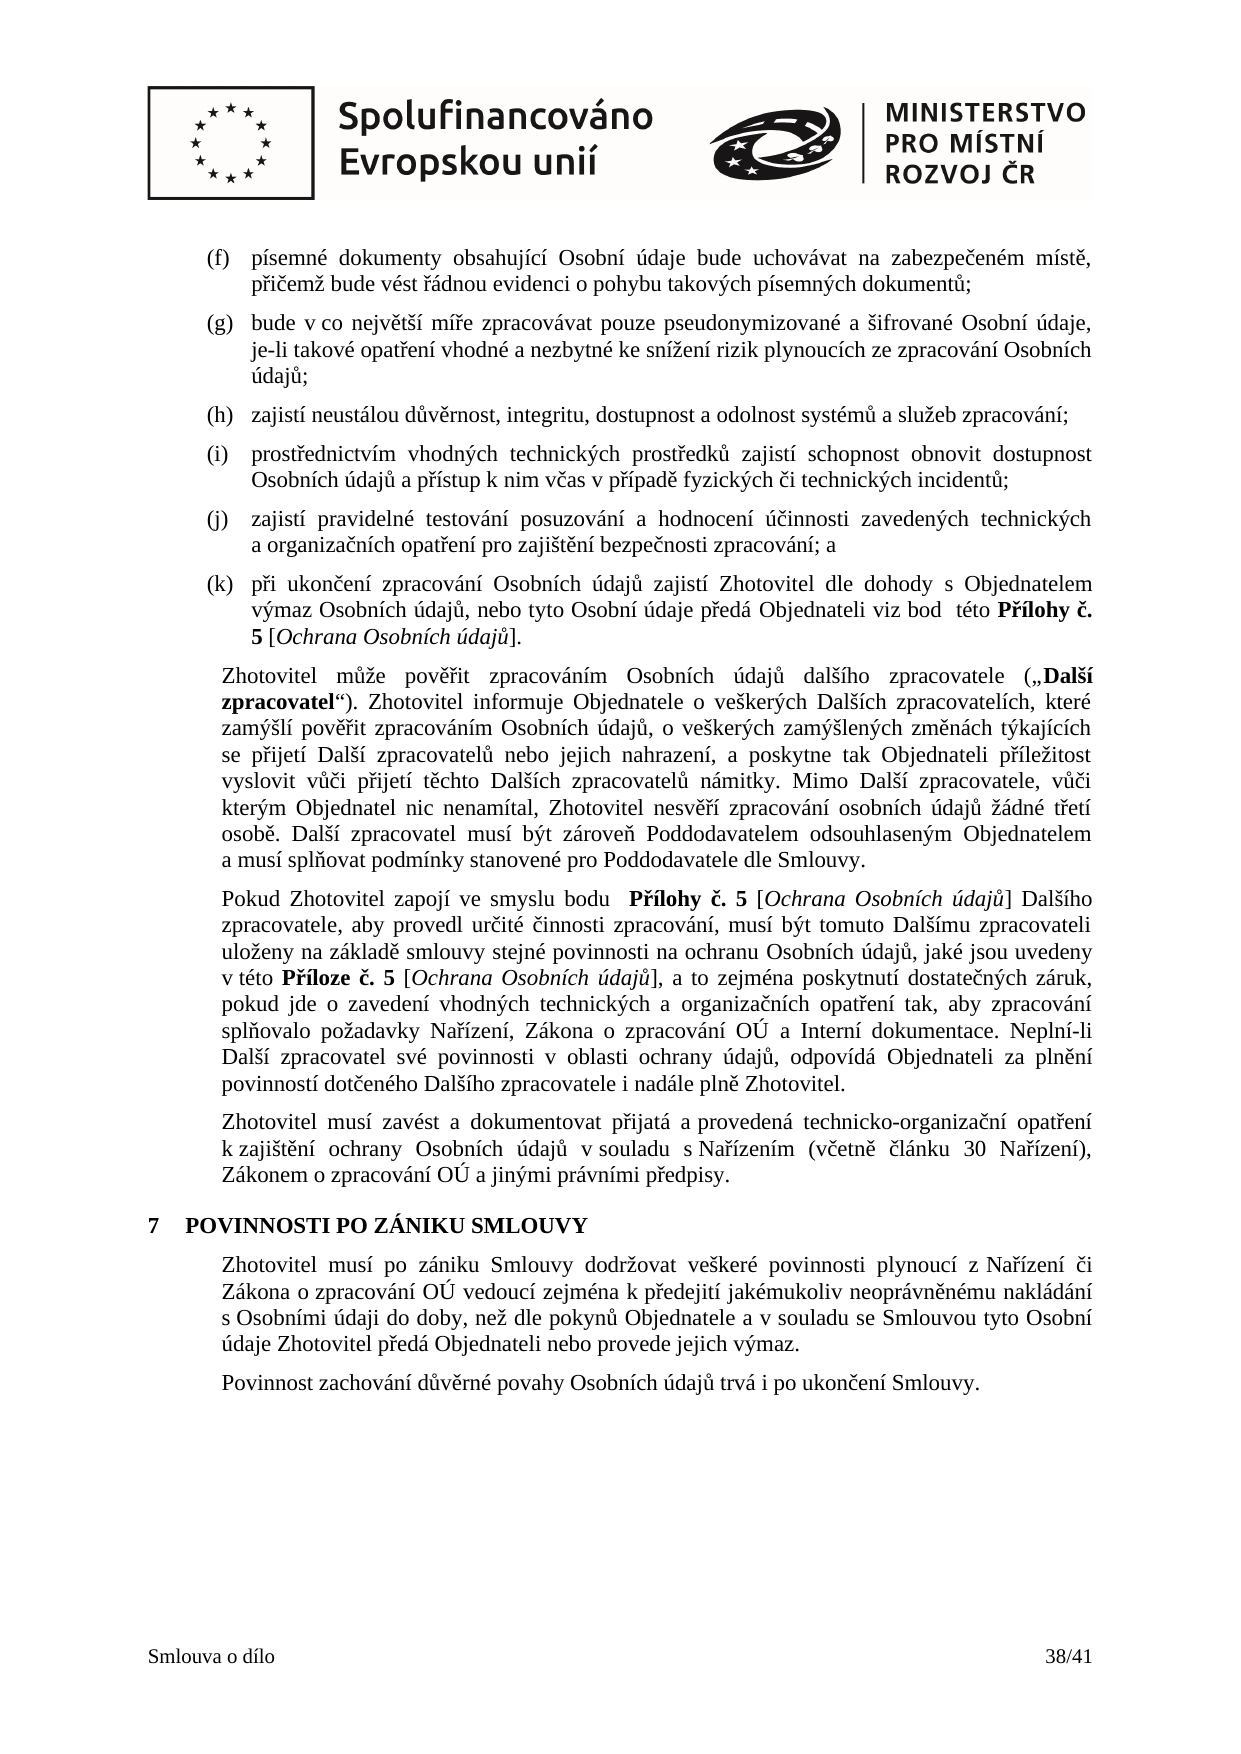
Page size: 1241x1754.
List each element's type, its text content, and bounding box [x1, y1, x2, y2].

list Pokud Zhotovitel zapojí ve smyslu bodu 6.3 Přílohy č. 5 [Ochrana Osobních údajů] Dalšího zpracovatele, aby provedl určité činnosti zpracování, musí být tomuto Dalšímu zpracovateli uloženy na základě smlouvy stejné povinnosti na ochranu Osobních údajů, jaké jsou uvedeny v této Příloze č. 5 [Ochrana Osobních údajů], a to zejména poskytnutí dostatečných záruk, pokud jde o zavedení vhodných technických a organizačních opatření tak, aby zpracování splňovalo požadavky Nařízení, Zákona o zpracování OÚ a Interní dokumentace. Neplní-li Další zpracovatel své povinnosti v oblasti ochrany údajů, odpovídá Objednateli za plnění povinností dotčeného Dalšího zpracovatele i nadále plně Zhotovitel. [221, 885, 1093, 1096]
text při ukončení zpracování Osobních údajů zajistí Zhotovitel dle dohody s Objednatelem výmaz Osobních údajů, nebo tyto Osobní údaje předá Objednateli viz bod 5.5 této Přílohy č. 5 [Ochrana Osobních údajů]. [207, 570, 1093, 649]
picture [147, 86, 1093, 200]
list Zhotovitel musí po zániku Smlouvy dodržovat veškeré povinnosti plynoucí z Nařízení či Zákona o zpracování OÚ vedoucí zejména k předejití jakémukoliv neoprávněnému nakládání s Osobními údaji do doby, než dle pokynů Objednatele a v souladu se Smlouvou tyto Osobní údaje Zhotovitel předá Objednateli nebo provede jejich výmaz. [221, 1251, 1093, 1357]
subtitle povinnosti po zániku smlouvy [148, 1212, 1093, 1239]
text prostřednictvím vhodných technických prostředků zajistí schopnost obnovit dostupnost Osobních údajů a přístup k nim včas v případě fyzických či technických incidentů; [207, 440, 1093, 492]
list Povinnost zachování důvěrné povahy Osobních údajů trvá i po ukončení Smlouvy. [221, 1369, 1093, 1396]
list Zhotovitel může pověřit zpracováním Osobních údajů dalšího zpracovatele („Další zpracovatel“). Zhotovitel informuje Objednatele o veškerých Dalších zpracovatelích, které zamýšlí pověřit zpracováním Osobních údajů, o veškerých zamýšlených změnách týkajících se přijetí Další zpracovatelů nebo jejich nahrazení, a poskytne tak Objednateli příležitost vyslovit vůči přijetí těchto Dalších zpracovatelů námitky. Mimo Další zpracovatele, vůči kterým Objednatel nic nenamítal, Zhotovitel nesvěří zpracování osobních údajů žádné třetí osobě. Další zpracovatel musí být zároveň Poddodavatelem odsouhlaseným Objednatelem a musí splňovat podmínky stanovené pro Poddodavatele dle Smlouvy. [221, 662, 1093, 873]
text bude v co největší míře zpracovávat pouze pseudonymizované a šifrované Osobní údaje, je-li takové opatření vhodné a nezbytné ke snížení rizik plynoucích ze zpracování Osobních údajů; [207, 309, 1093, 388]
list Zhotovitel musí zavést a dokumentovat přijatá a provedená technicko-organizační opatření k zajištění ochrany Osobních údajů v souladu s Nařízením (včetně článku 30 Nařízení), Zákonem o zpracování OÚ a jinými právními předpisy. [221, 1108, 1093, 1187]
text zajistí pravidelné testování posuzování a hodnocení účinnosti zavedených technických a organizačních opatření pro zajištění bezpečnosti zpracování; a [207, 505, 1093, 558]
text písemné dokumenty obsahující Osobní údaje bude uchovávat na zabezpečeném místě, přičemž bude vést řádnou evidenci o pohybu takových písemných dokumentů; [207, 244, 1093, 297]
text zajistí neustálou důvěrnost, integritu, dostupnost a odolnost systémů a služeb zpracování; [207, 401, 1093, 427]
